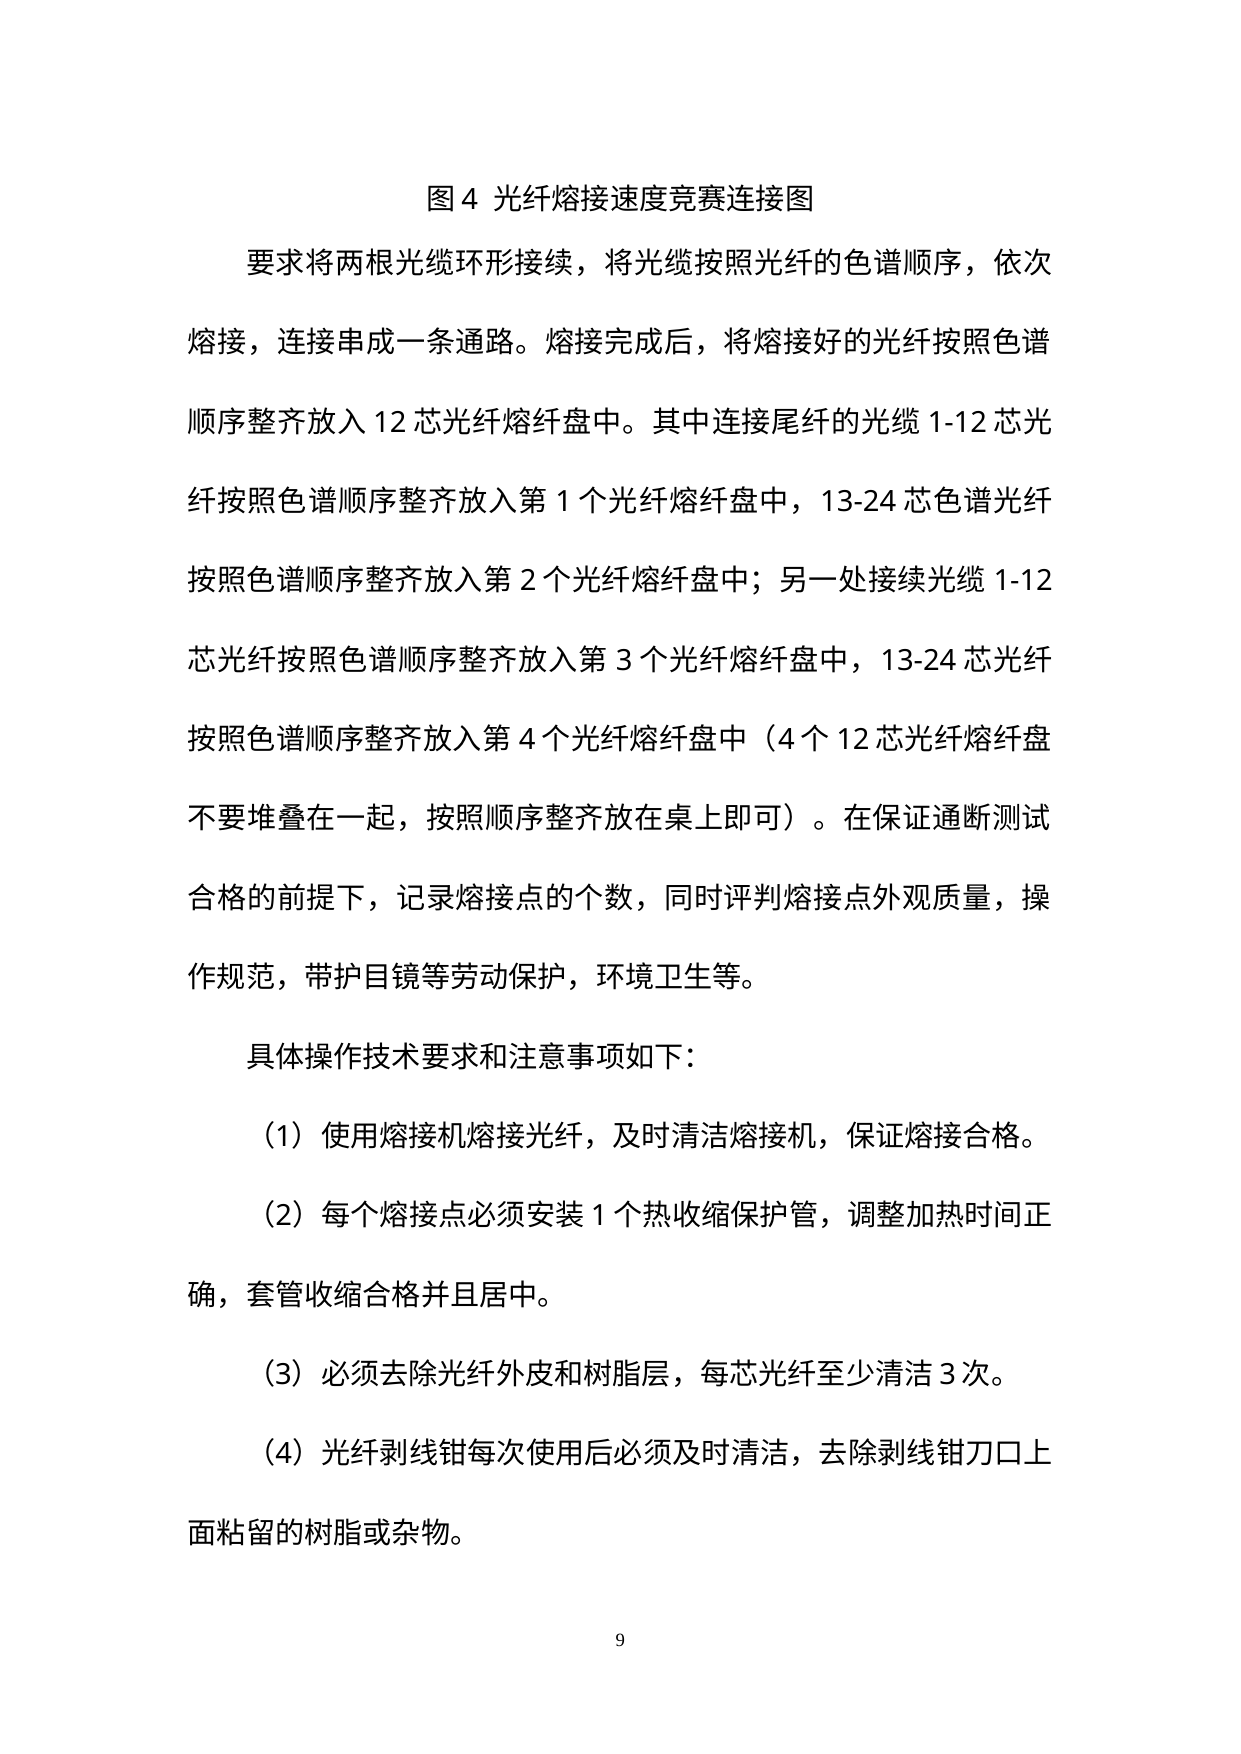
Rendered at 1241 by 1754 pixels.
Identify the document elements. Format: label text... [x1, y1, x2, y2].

text 图4 光纤熔接速度竞赛连接图 [187, 163, 1053, 221]
text （4）光纤剥线钳每次使用后必须及时清洁，去除剥线钳刀口上面粘留的树脂或杂物。 [187, 1412, 1053, 1570]
text 要求将两根光缆环形接续，将光缆按照光纤的色谱顺序，依次熔接，连接串成一条通路。熔接完成后，将熔接好的光纤按照色谱顺序整齐放入12芯光纤熔纤盘中。其中连接尾纤的光缆1-12芯光纤按照色谱顺序整齐放入第1个光纤熔纤盘中，13-24芯色谱光纤按照色谱顺序整齐放入第2个光纤熔纤盘中；另一处接续光缆1-12芯光纤按照色谱顺序整齐放入第3个光纤熔纤盘中，13-24芯光纤按照色谱顺序整齐放入第4个光纤熔纤盘中（4个12芯光纤熔纤盘不要堆叠在一起，按照顺序整齐放在桌上即可）。在保证通断测试合格的前提下，记录熔接点的个数，同时评判熔接点外观质量，操作规范，带护目镜等劳动保护，环境卫生等。 [187, 221, 1053, 1015]
text （3）必须去除光纤外皮和树脂层，每芯光纤至少清洁3次。 [187, 1332, 1053, 1412]
text （1）使用熔接机熔接光纤，及时清洁熔接机，保证熔接合格。 [187, 1094, 1053, 1173]
text 具体操作技术要求和注意事项如下： [187, 1015, 1053, 1094]
text （2）每个熔接点必须安装1个热收缩保护管，调整加热时间正确，套管收缩合格并且居中。 [187, 1173, 1053, 1332]
